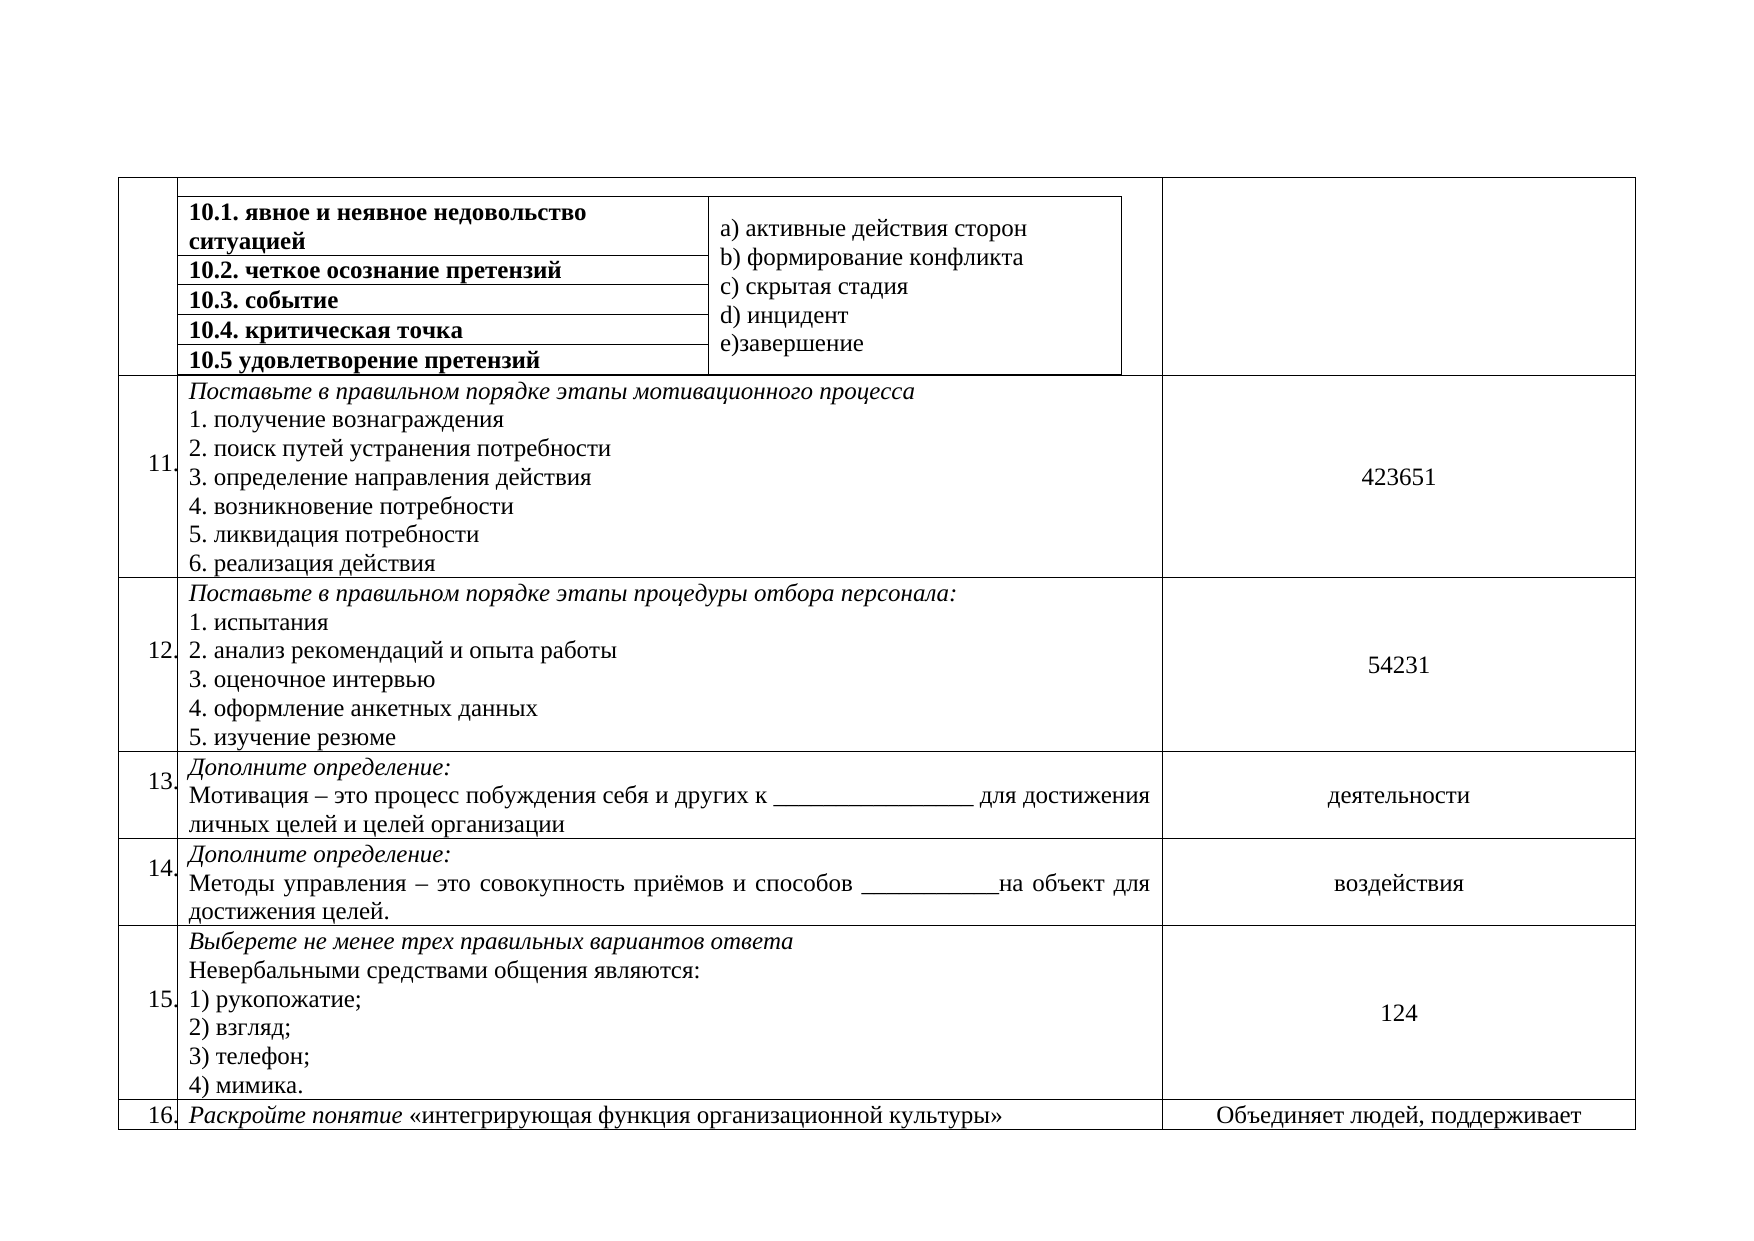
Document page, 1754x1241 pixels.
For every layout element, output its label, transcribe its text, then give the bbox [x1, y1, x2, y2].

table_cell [1163, 178, 1635, 375]
table_cell [119, 578, 177, 751]
table_cell 54231 [1163, 578, 1635, 751]
table_cell [119, 926, 177, 1099]
table_cell Поставьте в правильном порядке этапы процедуры отбора персонала: 1. испытания 2. анализ рекомендаций и опыта работы 3. оценочное интервью 4. оформление анкетных данных 5. изучение резюме [178, 578, 1162, 751]
table_cell [119, 178, 177, 375]
table_cell воздействия [1163, 839, 1635, 925]
table_cell Поставьте в правильном порядке этапы мотивационного процесса 1. получение вознаграждения 2. поиск путей устранения потребности 3. определение направления действия 4. возникновение потребности 5. ликвидация потребности 6. реализация действия [178, 376, 1162, 577]
table_cell Дополните определение: Мотивация – это процесс побуждения себя и других к ________________ для достижения личных целей и целей организации [178, 752, 1162, 838]
table_cell [119, 752, 177, 838]
table_cell [119, 376, 177, 577]
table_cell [178, 1100, 1162, 1128]
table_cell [1163, 1100, 1635, 1128]
table_cell 124 [1163, 926, 1635, 1099]
table_cell Дополните определение: Методы управления – это совокупность приёмов и способов ___________на объект для достижения целей. [178, 839, 1162, 925]
table_cell Выберете не менее трех правильных вариантов ответа Невербальными средствами общения являются: 1) рукопожатие; 2) взгляд; 3) телефон; 4) мимика. [178, 926, 1162, 1099]
table_cell деятельности [1163, 752, 1635, 838]
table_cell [178, 178, 1162, 375]
table_cell 423651 [1163, 376, 1635, 577]
table_cell [119, 839, 177, 925]
table_cell [119, 1100, 177, 1128]
